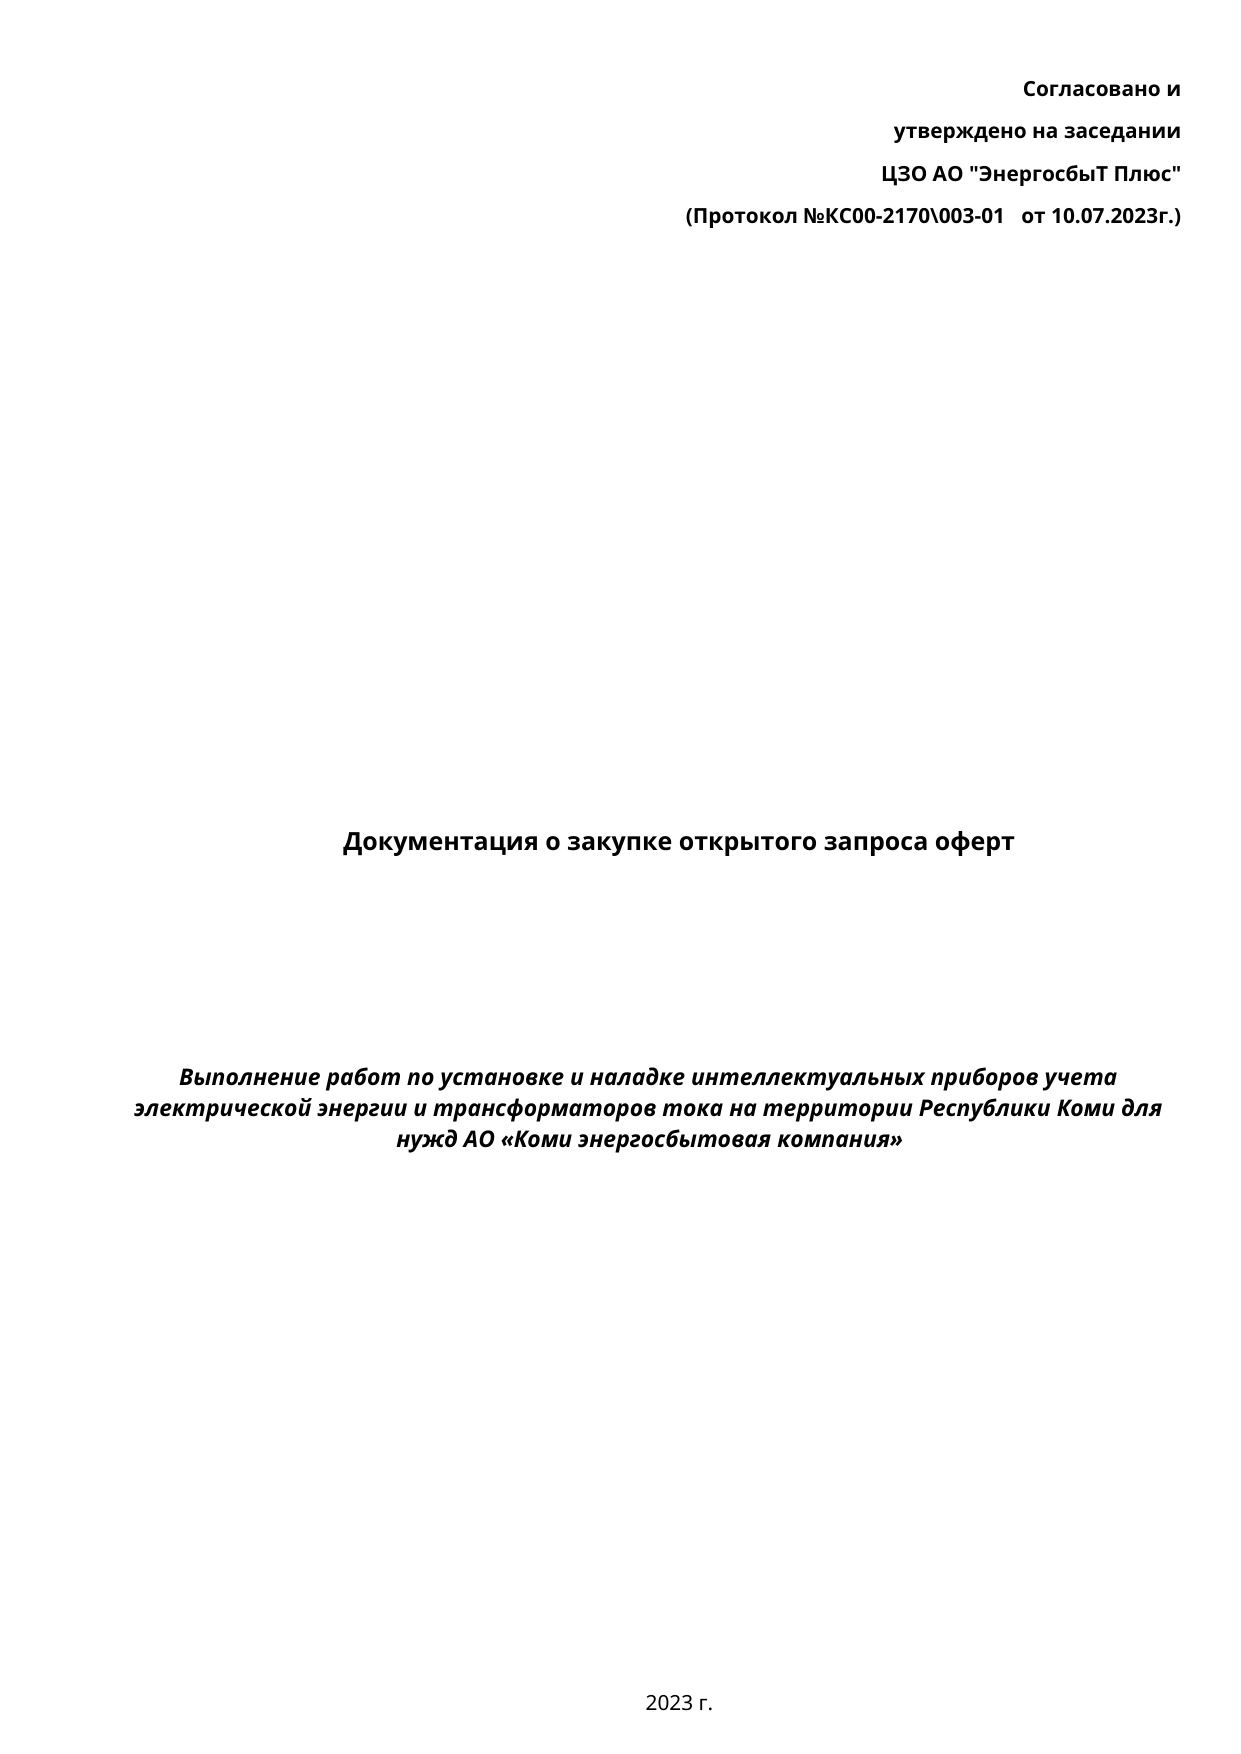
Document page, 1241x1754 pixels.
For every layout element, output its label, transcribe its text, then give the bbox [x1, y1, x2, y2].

text ЦЗО АО "ЭнергосбыТ Плюс" [474, 159, 1181, 187]
text Документация о закупке открытого запроса оферт [118, 823, 1181, 857]
text Выполнение работ по установке и наладке интеллектуальных приборов учета электрической энергии и трансформаторов тока на территории Республики Коми для нужд АО «Коми энергосбытовая компания» [118, 1061, 1181, 1154]
text 2023 г. [118, 1688, 1181, 1717]
text утверждено на заседании [474, 116, 1181, 145]
text Согласовано и [474, 74, 1181, 102]
text (Протокол №КС00-2170\003-01 от 10.07.2023г.) [474, 202, 1181, 230]
